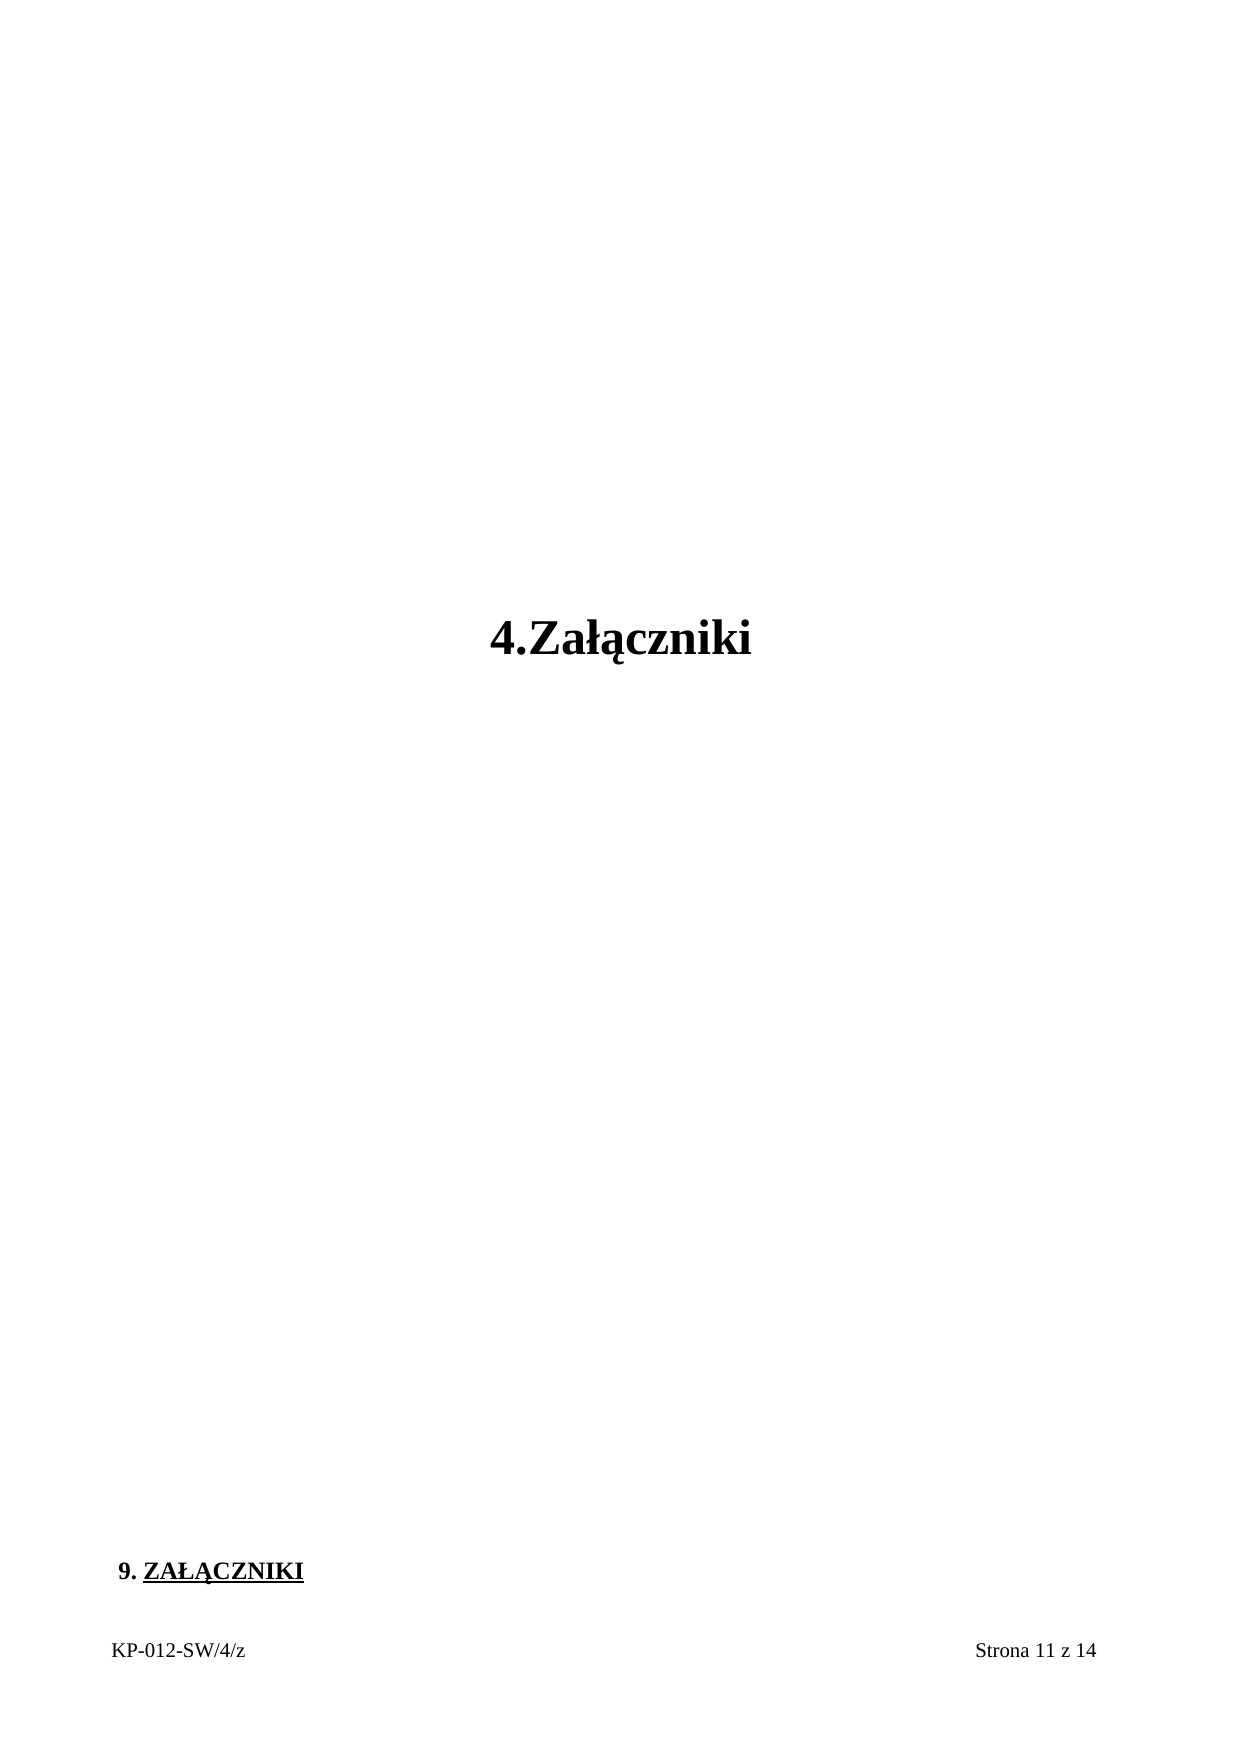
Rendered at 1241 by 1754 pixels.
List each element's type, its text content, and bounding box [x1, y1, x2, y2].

list 9. ZAŁĄCZNIKI [118, 1556, 1125, 1585]
text 4.Załączniki [118, 608, 1125, 665]
